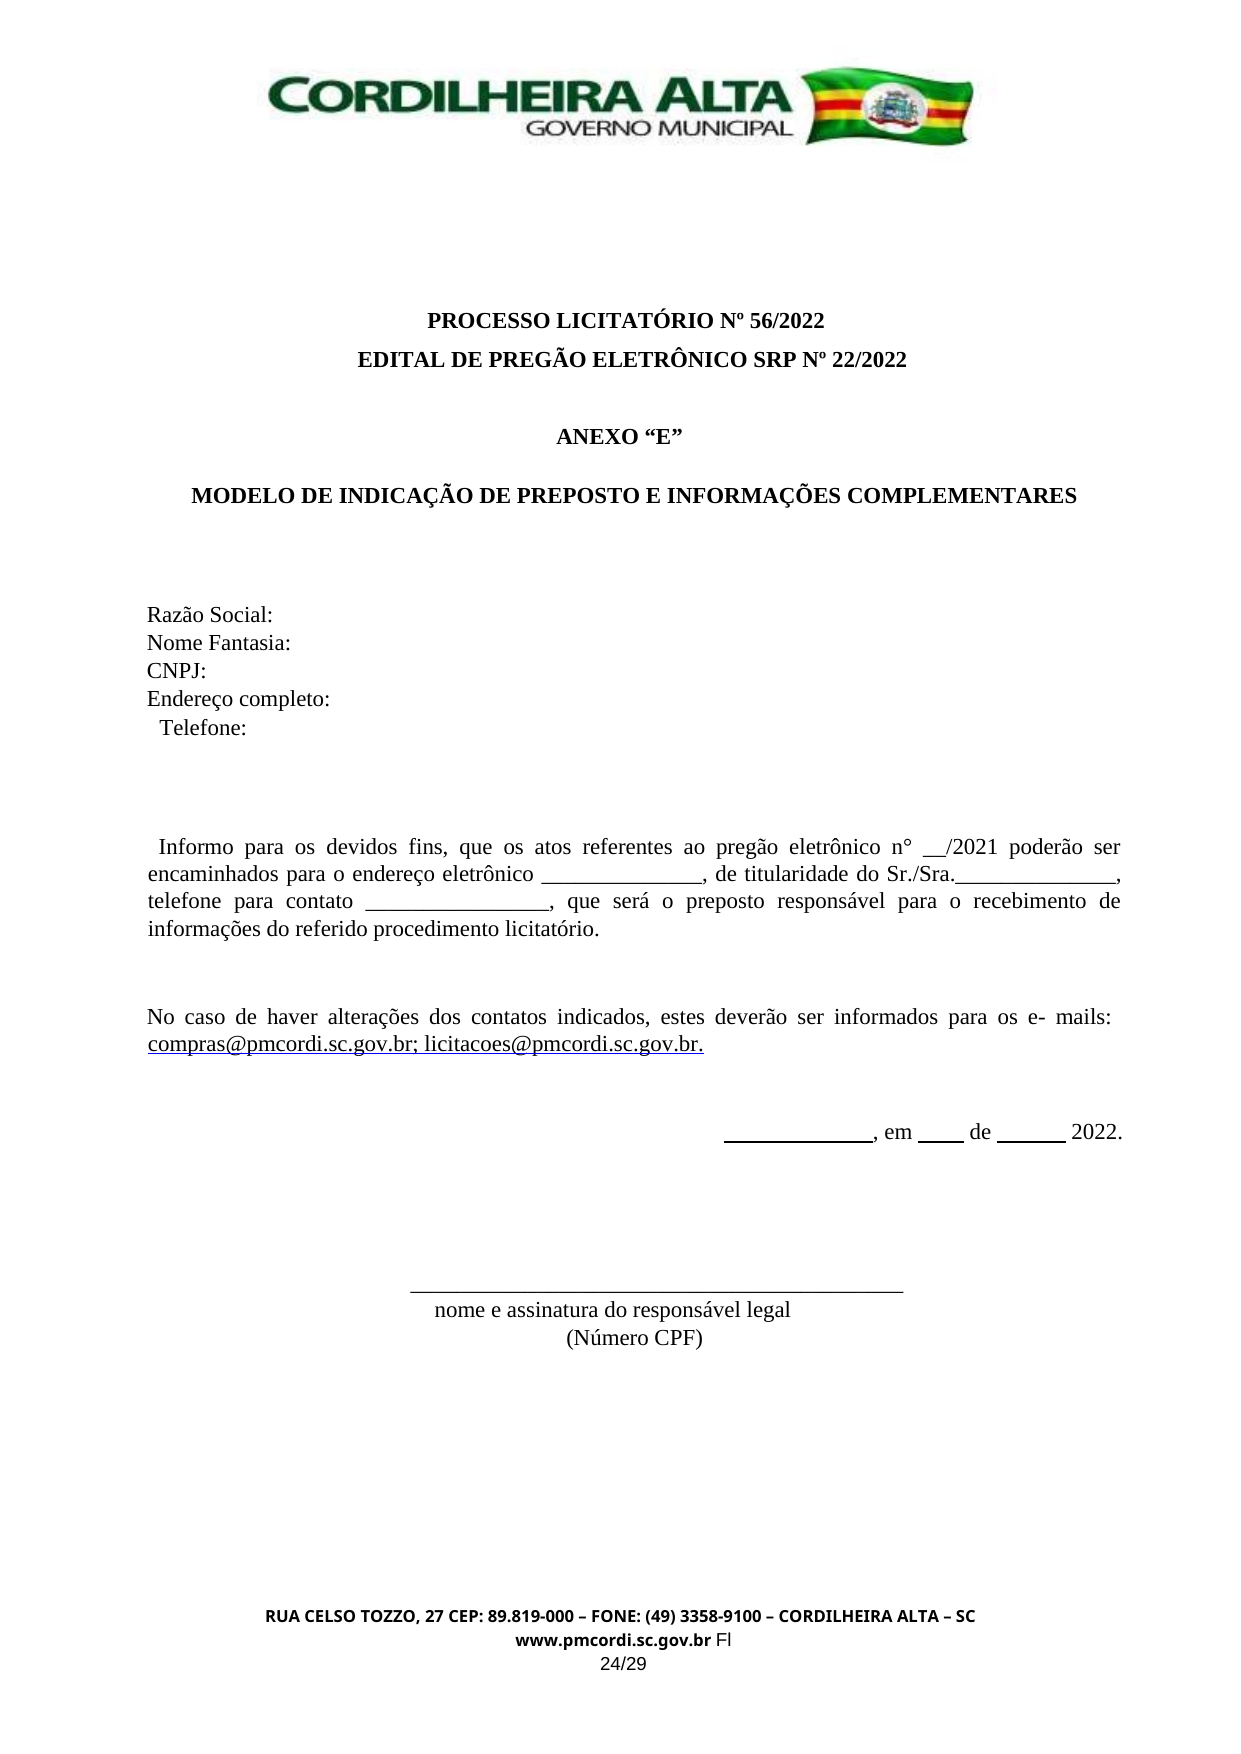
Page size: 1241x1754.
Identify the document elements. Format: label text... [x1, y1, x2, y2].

text Endereço completo: [147, 686, 1113, 712]
text ANEXO “E” [147, 423, 1092, 450]
text Informo para os devidos fins, que os atos referentes ao pregão eletrônico n° __/2021 poderão ser encaminhados para o endereço eletrônico ______________, de titularidade do Sr./Sra.______________, telefone para contato ________________, que será o preposto responsável para o recebimento de informações do referido procedimento licitatório. [148, 833, 1123, 941]
text ___________________________________________ nome e assinatura do responsável legal [410, 1269, 921, 1323]
text No caso de haver alterações dos contatos indicados, estes deverão ser informados para os e- mails: compras@pmcordi.sc.gov.br; licitacoes@pmcordi.sc.gov.br. [147, 1003, 1113, 1056]
text MODELO DE INDICAÇÃO DE PREPOSTO E INFORMAÇÕES COMPLEMENTARES [177, 482, 1092, 508]
text CNPJ: [147, 657, 1113, 684]
text Telefone: [148, 713, 1113, 740]
text Nome Fantasia: [147, 629, 1113, 656]
text PROCESSO LICITATÓRIO Nº 56/2022 [42, 307, 1119, 333]
text Razão Social: [147, 601, 1113, 628]
text , em de 2022. [147, 1118, 1123, 1145]
text EDITAL DE PREGÃO ELETRÔNICO SRP Nº 22/2022 [146, 346, 1119, 372]
picture [245, 43, 997, 171]
text (Número CPF) [247, 1323, 1022, 1350]
